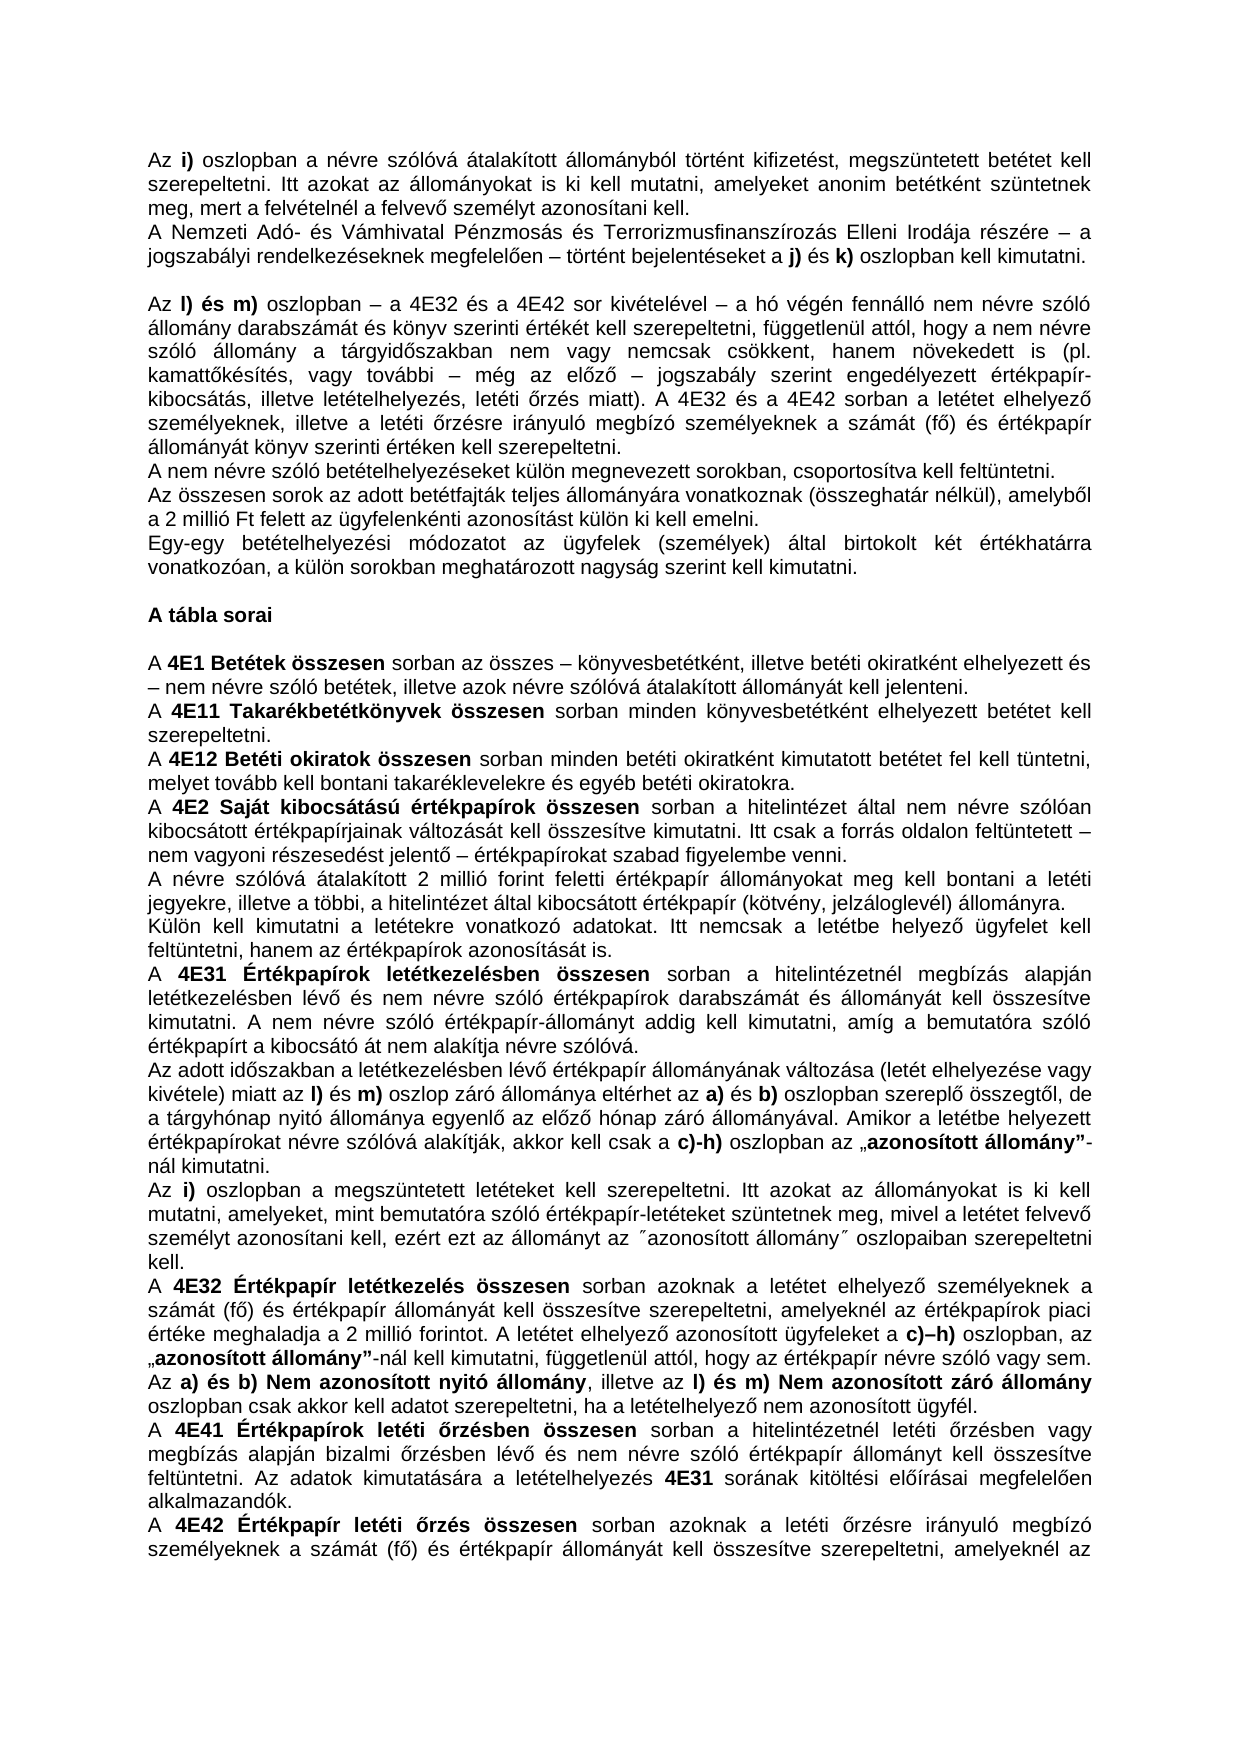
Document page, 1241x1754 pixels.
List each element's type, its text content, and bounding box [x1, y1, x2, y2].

text Külön kell kimutatni a letétekre vonatkozó adatokat. Itt nemcsak a letétbe helyező ügyfelet kell feltüntetni, hanem az értékpapírok azonosítását is. [148, 914, 1093, 962]
text A tábla sorai [148, 603, 1093, 627]
text Az összesen sorok az adott betétfajták teljes állományára vonatkoznak (összeghatár nélkül), amelyből a 2 millió Ft felett az ügyfelenkénti azonosítást külön ki kell emelni. [148, 483, 1093, 531]
text A 4E31 Értékpapírok letétkezelésben összesen sorban a hitelintézetnél megbízás alapján letétkezelésben lévő és nem névre szóló értékpapírok darabszámát és állományát kell összesítve kimutatni. A nem névre szóló értékpapír-állományt addig kell kimutatni, amíg a bemutatóra szóló értékpapírt a kibocsátó át nem alakítja névre szólóvá. [148, 962, 1093, 1058]
text A nem névre szóló betételhelyezéseket külön megnevezett sorokban, csoportosítva kell feltüntetni. [148, 459, 1093, 483]
text A 4E12 Betéti okiratok összesen sorban minden betéti okiratként kimutatott betétet fel kell tüntetni, melyet tovább kell bontani takaréklevelekre és egyéb betéti okiratokra. [148, 747, 1093, 794]
text Az i) oszlopban a névre szólóvá átalakított állományból történt kifizetést, megszüntetett betétet kell szerepeltetni. Itt azokat az állományokat is ki kell mutatni, amelyeket anonim betétként szüntetnek meg, mert a felvételnél a felvevő személyt azonosítani kell. [148, 148, 1093, 219]
text A 4E11 Takarékbetétkönyvek összesen sorban minden könyvesbetétként elhelyezett betétet kell szerepeltetni. [148, 699, 1093, 747]
text A Nemzeti Adó- és Vámhivatal Pénzmosás és Terrorizmusfinanszírozás Elleni Irodája részére – a jogszabályi rendelkezéseknek megfelelően – történt bejelentéseket a j) és k) oszlopban kell kimutatni. [148, 219, 1093, 267]
text Az adott időszakban a letétkezelésben lévő értékpapír állományának változása (letét elhelyezése vagy kivétele) miatt az l) és m) oszlop záró állománya eltérhet az a) és b) oszlopban szereplő összegtől, de a tárgyhónap nyitó állománya egyenlő az előző hónap záró állományával. Amikor a letétbe helyezett értékpapírokat névre szólóvá alakítják, akkor kell csak a c)-h) oszlopban az „azonosított állomány”-nál kimutatni. [148, 1058, 1093, 1178]
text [148, 1513, 1093, 1561]
text A 4E2 Saját kibocsátású értékpapírok összesen sorban a hitelintézet által nem névre szólóan kibocsátott értékpapírjainak változását kell összesítve kimutatni. Itt csak a forrás oldalon feltüntetett – nem vagyoni részesedést jelentő – értékpapírokat szabad figyelembe venni. [148, 794, 1093, 866]
text Egy-egy betételhelyezési módozatot az ügyfelek (személyek) által birtokolt két értékhatárra vonatkozóan, a külön sorokban meghatározott nagyság szerint kell kimutatni. [148, 531, 1093, 579]
text A névre szólóvá átalakított 2 millió forint feletti értékpapír állományokat meg kell bontani a letéti jegyekre, illetve a többi, a hitelintézet által kibocsátott értékpapír (kötvény, jelzáloglevél) állományra. [148, 866, 1093, 914]
text A 4E32 Értékpapír letétkezelés összesen sorban azoknak a letétet elhelyező személyeknek a számát (fő) és értékpapír állományát kell összesítve szerepeltetni, amelyeknél az értékpapírok piaci értéke meghaladja a 2 millió forintot. A letétet elhelyező azonosított ügyfeleket a c)–h) oszlopban, az „azonosított állomány”-nál kell kimutatni, függetlenül attól, hogy az értékpapír névre szóló vagy sem. Az a) és b) Nem azonosított nyitó állomány, illetve az l) és m) Nem azonosított záró állomány oszlopban csak akkor kell adatot szerepeltetni, ha a letételhelyező nem azonosított ügyfél. [148, 1274, 1093, 1417]
text Az l) és m) oszlopban – a 4E32 és a 4E42 sor kivételével – a hó végén fennálló nem névre szóló állomány darabszámát és könyv szerinti értékét kell szerepeltetni, függetlenül attól, hogy a nem névre szóló állomány a tárgyidőszakban nem vagy nemcsak csökkent, hanem növekedett is (pl. kamattőkésítés, vagy további – még az előző – jogszabály szerint engedélyezett értékpapír-kibocsátás, illetve letételhelyezés, letéti őrzés miatt). A 4E32 és a 4E42 sorban a letétet elhelyező személyeknek, illetve a letéti őrzésre irányuló megbízó személyeknek a számát (fő) és értékpapír állományát könyv szerinti értéken kell szerepeltetni. [148, 291, 1093, 459]
text A 4E1 Betétek összesen sorban az összes – könyvesbetétként, illetve betéti okiratként elhelyezett és – nem névre szóló betétek, illetve azok névre szólóvá átalakított állományát kell jelenteni. [148, 651, 1093, 699]
text Az i) oszlopban a megszüntetett letéteket kell szerepeltetni. Itt azokat az állományokat is ki kell mutatni, amelyeket, mint bemutatóra szóló értékpapír-letéteket szüntetnek meg, mivel a letétet felvevő személyt azonosítani kell, ezért ezt az állományt az azonosított állomány oszlopaiban szerepeltetni kell. [148, 1178, 1093, 1274]
text A 4E41 Értékpapírok letéti őrzésben összesen sorban a hitelintézetnél letéti őrzésben vagy megbízás alapján bizalmi őrzésben lévő és nem névre szóló értékpapír állományt kell összesítve feltüntetni. Az adatok kimutatására a letételhelyezés 4E31 sorának kitöltési előírásai megfelelően alkalmazandók. [148, 1417, 1093, 1513]
